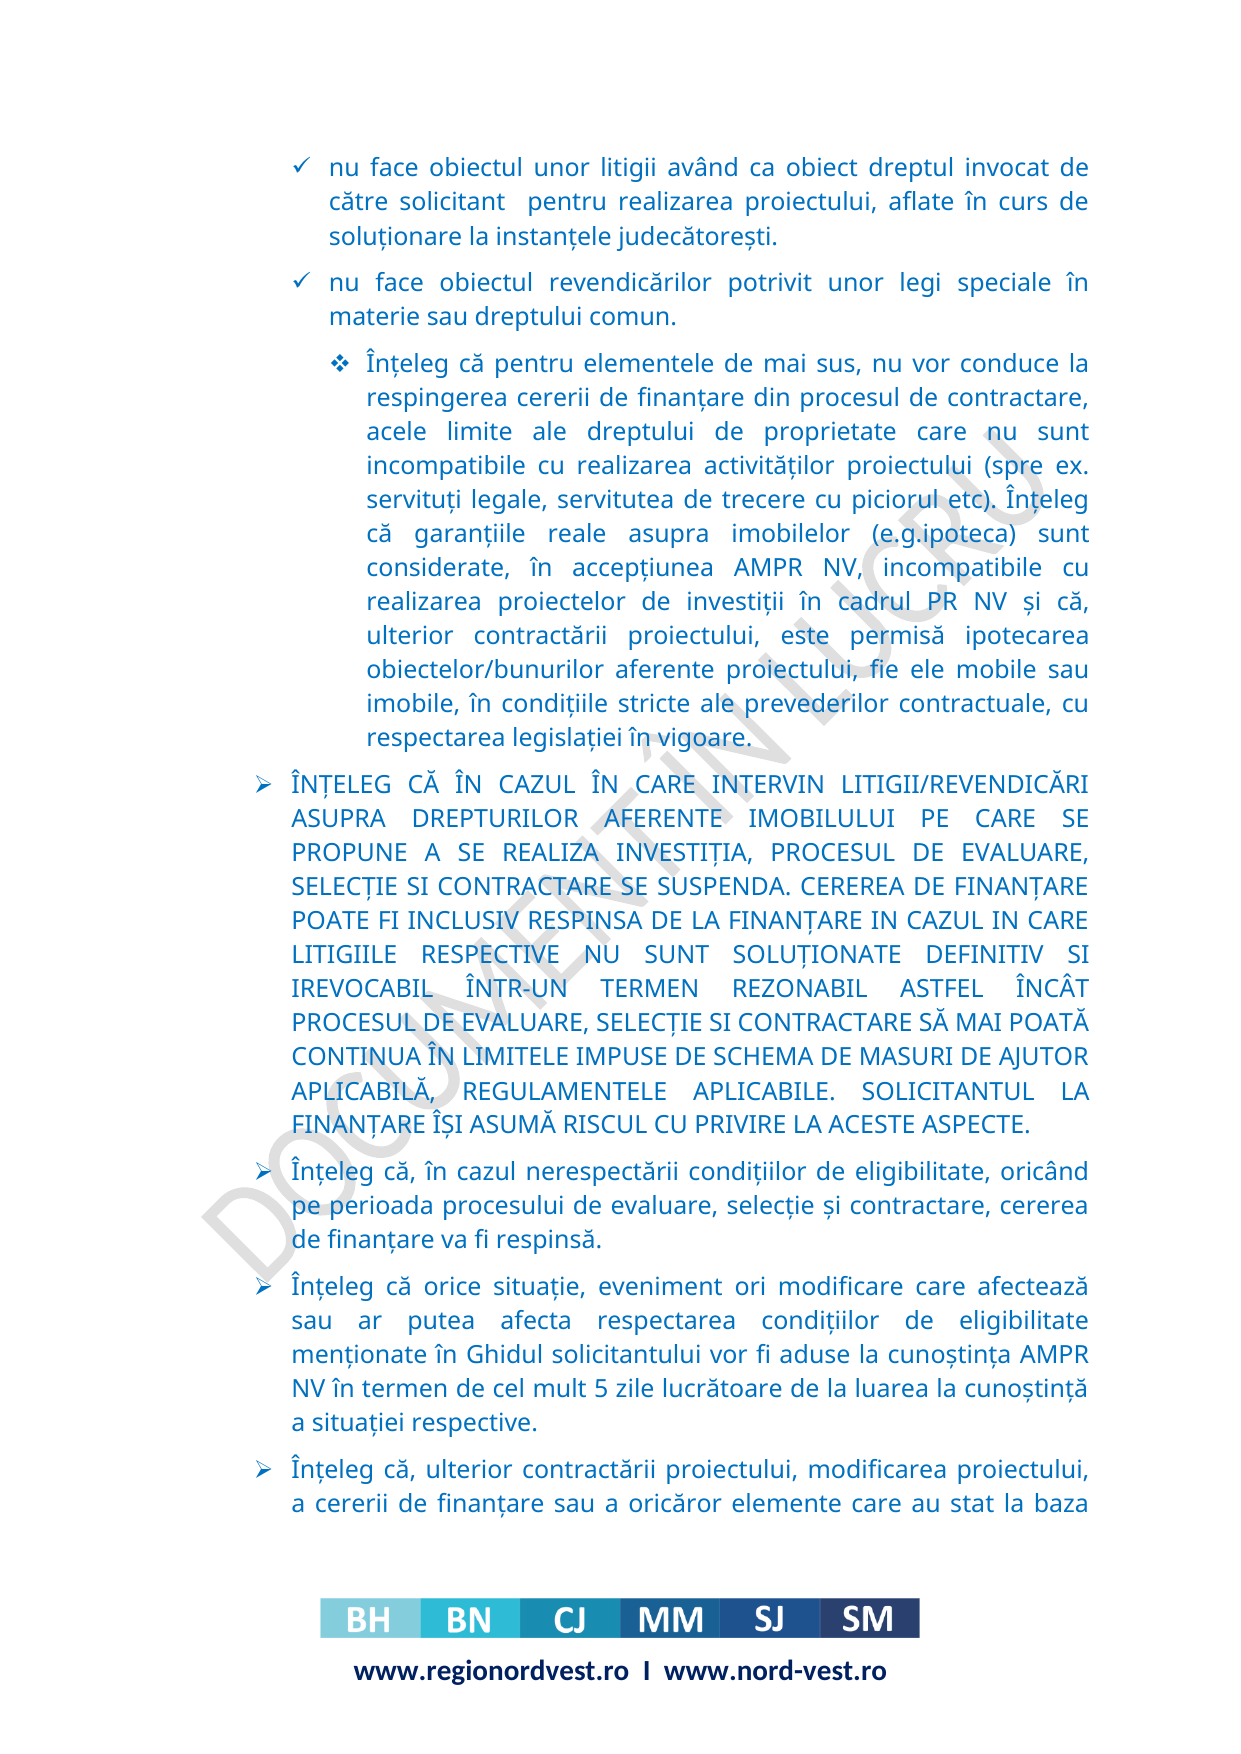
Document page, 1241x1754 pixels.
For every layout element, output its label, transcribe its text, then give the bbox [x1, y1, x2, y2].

list Înțeleg că pentru elementele de mai sus, nu vor conduce la respingerea cererii de finanțare din procesul de contractare, acele limite ale dreptului de proprietate care nu sunt incompatibile cu realizarea activităților proiectului (spre ex. servituți legale, servitutea de trecere cu piciorul etc). Înțeleg că garanțiile reale asupra imobilelor (e.g.ipoteca) sunt considerate, în accepțiunea AMPR NV, incompatibile cu realizarea proiectelor de investiții în cadrul PR NV și că, ulterior contractării proiectului, este permisă ipotecarea obiectelor/bunurilor aferente proiectului, fie ele mobile sau imobile, în condițiile stricte ale prevederilor contractuale, cu respectarea legislației în vigoare. [329, 345, 1090, 754]
list nu face obiectul revendicărilor potrivit unor legi speciale în materie sau dreptului comun. [291, 265, 1090, 333]
list Înțeleg că în cazul în care intervin litigii/revendicări asupra drepturilor aferente imobilului pe care se propune a se realiza investiția, procesul de evaluare, selecție si contractare se suspenda. Cererea de finanțare poate fi inclusiv respinsa de la finanțare in cazul in care litigiile respective nu sunt soluționate definitiv si irevocabil într-un termen rezonabil astfel încât procesul de evaluare, selecție si contractare să mai poată continua în limitele impuse de schema de masuri de ajutor aplicabilă, regulamentele aplicabile. Solicitantul la finanțare își asumă riscul cu privire la aceste aspecte. [254, 767, 1090, 1141]
list Înțeleg că orice situație, eveniment ori modificare care afectează sau ar putea afecta respectarea condițiilor de eligibilitate menționate în Ghidul solicitantului vor fi aduse la cunoștința AMPR NV în termen de cel mult 5 zile lucrătoare de la luarea la cunoștință a situației respective. [254, 1268, 1090, 1439]
list nu face obiectul unor litigii având ca obiect dreptul invocat de către solicitant pentru realizarea proiectului, aflate în curs de soluționare la instanțele judecătorești. [291, 150, 1090, 252]
picture [320, 1598, 920, 1638]
list Înțeleg că, în cazul nerespectării condițiilor de eligibilitate, oricând pe perioada procesului de evaluare, selecție și contractare, cererea de finanțare va fi respinsă. [254, 1154, 1090, 1256]
